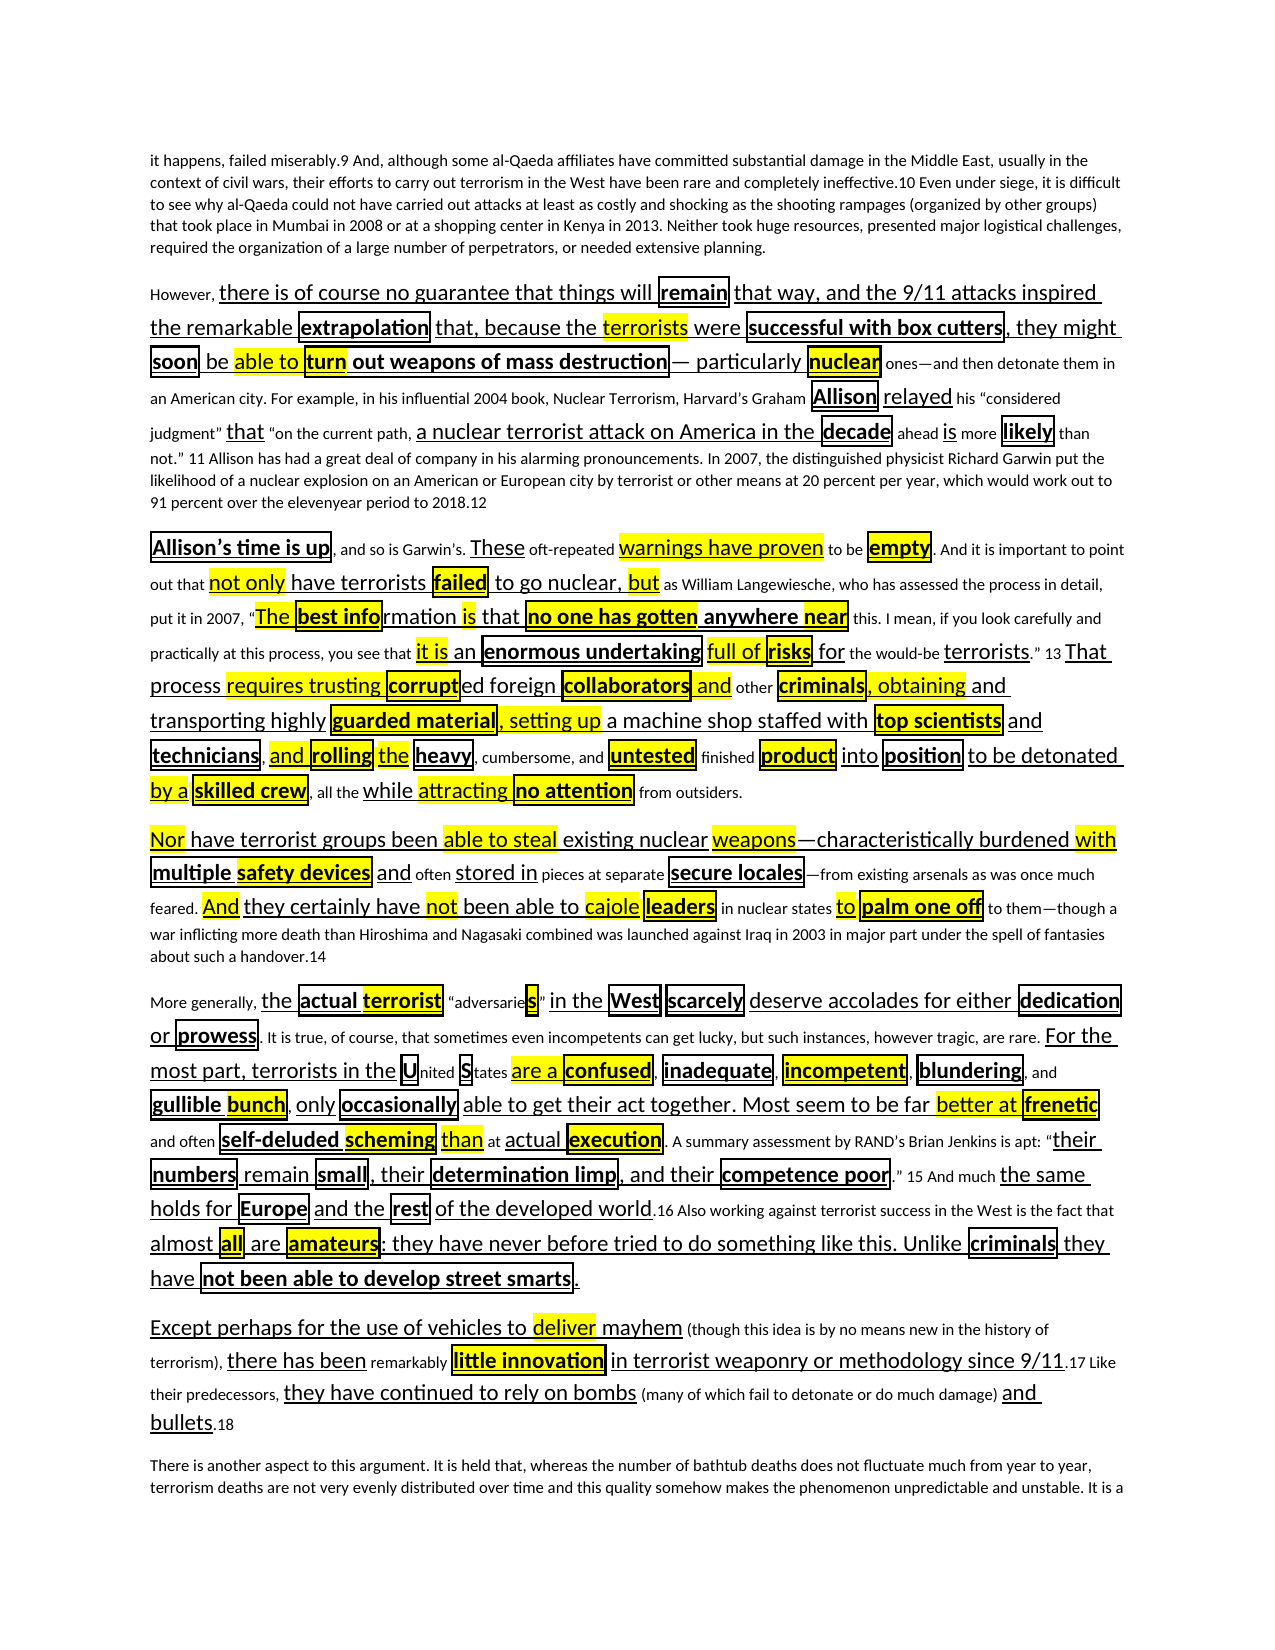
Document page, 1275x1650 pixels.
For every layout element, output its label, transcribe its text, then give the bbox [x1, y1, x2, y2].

text More generally, the actual terrorist “adversaries” in the West scarcely deserve accolades for either dedication or prowess. It is true, of course, that sometimes even incompetents can get lucky, but such instances, however tragic, are rare. For the most part, terrorists in the United States are a confused, inadequate, incompetent, blundering, and gullible bunch, only occasionally able to get their act together. Most seem to be far better at frenetic and often self-deluded scheming than at actual execution. A summary assessment by RAND’s Brian Jenkins is apt: “their numbers remain small, their determination limp, and their competence poor.” 15 And much the same holds for Europe and the rest of the developed world.16 Also working against terrorist success in the West is the fact that almost all are amateurs: they have never before tried to do something like this. Unlike criminals they have not been able to develop street smarts. [150, 984, 1125, 1294]
text Nor have terrorist groups been able to steal existing nuclear weapons—characteristically burdened with multiple safety devices and often stored in pieces at separate secure locales—from existing arsenals as was once much feared. And they certainly have not been able to cajole leaders in nuclear states to palm one off to them—though a war inflicting more death than Hiroshima and Nagasaki combined was launched against Iraq in 2003 in major part under the spell of fantasies about such a handover.14 [150, 825, 1125, 966]
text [150, 1455, 1125, 1497]
text However, there is of course no guarantee that things will remain that way, and the 9/11 attacks inspired the remarkable extrapolation that, because the terrorists were successful with box cutters, they might soon be able to turn out weapons of mass destruction— particularly nuclear ones—and then detonate them in an American city. For example, in his influential 2004 book, Nuclear Terrorism, Harvard’s Graham Allison relayed his “considered judgment” that “on the current path, a nuclear terrorist attack on America in the decade ahead is more likely than not.” 11 Allison has had a great deal of company in his alarming pronouncements. In 2007, the distinguished physicist Richard Garwin put the likelihood of a nuclear explosion on an American or European city by terrorist or other means at 20 percent per year, which would work out to 91 percent over the elevenyear period to 2018.12 [150, 276, 1125, 513]
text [150, 150, 1125, 258]
text Allison’s time is up, and so is Garwin’s. These oft-repeated warnings have proven to be empty. And it is important to point out that not only have terrorists failed to go nuclear, but as William Langewiesche, who has assessed the process in detail, put it in 2007, “The best information is that no one has gotten anywhere near this. I mean, if you look carefully and practically at this process, you see that it is an enormous undertaking full of risks for the would-be terrorists.” 13 That process requires trusting corrupted foreign collaborators and other criminals, obtaining and transporting highly guarded material, setting up a machine shop staffed with top scientists and technicians, and rolling the heavy, cumbersome, and untested finished product into position to be detonated by a skilled crew, all the while attracting no attention from outsiders. [150, 531, 1125, 806]
text Except perhaps for the use of vehicles to deliver mayhem (though this idea is by no means new in the history of terrorism), there has been remarkably little innovation in terrorist weaponry or methodology since 9/11.17 Like their predecessors, they have continued to rely on bombs (many of which fail to detonate or do much damage) and bullets.18 [150, 1313, 1125, 1436]
